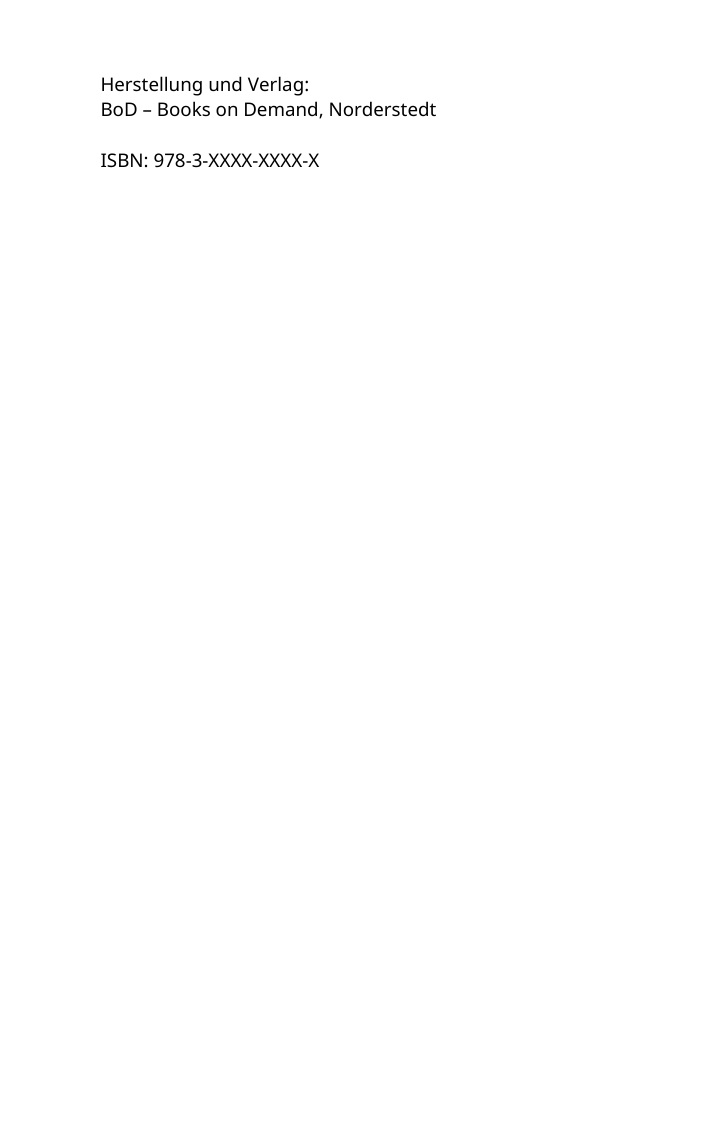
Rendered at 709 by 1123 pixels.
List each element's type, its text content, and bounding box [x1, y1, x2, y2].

text ISBN: 978-3-XXXX-XXXX-X [100, 147, 620, 173]
text Herstellung und Verlag: BoD – Books on Demand, Norderstedt [100, 71, 620, 122]
